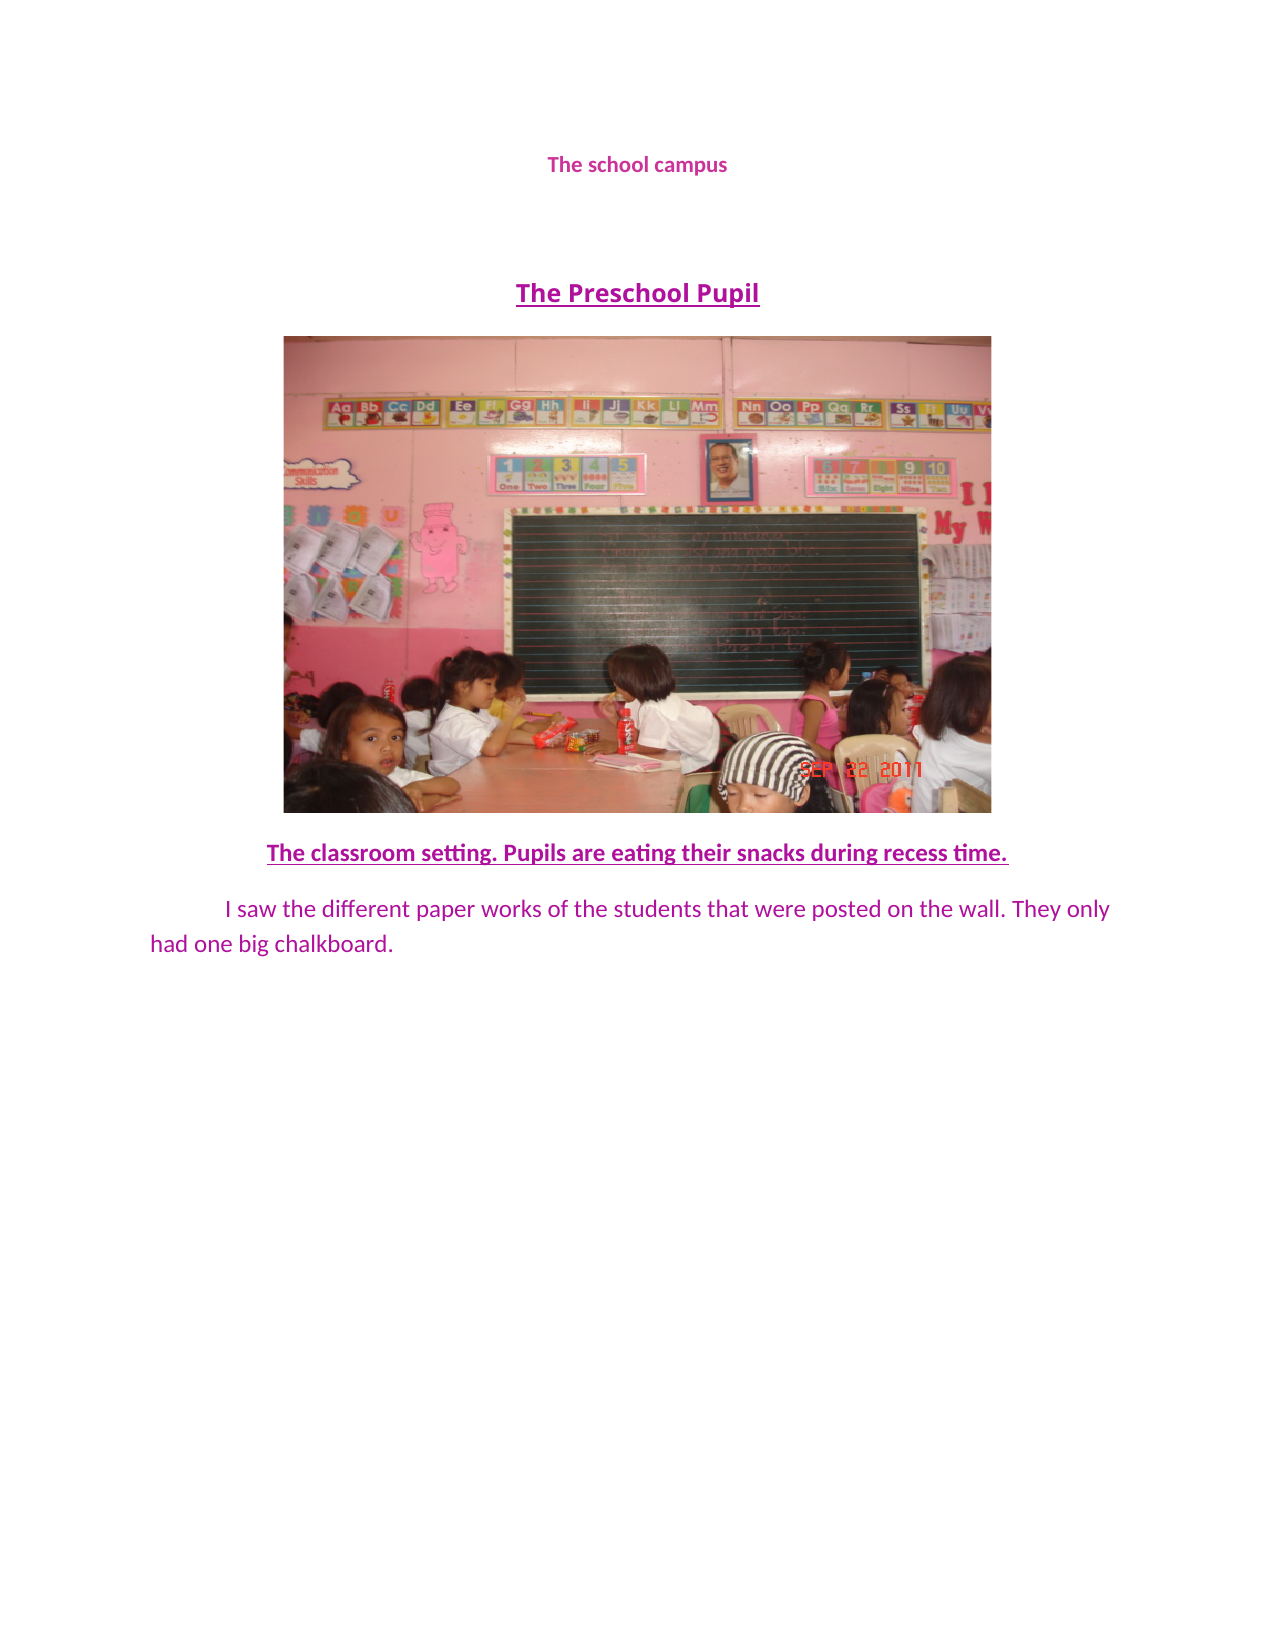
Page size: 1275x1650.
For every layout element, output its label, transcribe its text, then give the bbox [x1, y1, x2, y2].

text The school campus [150, 150, 1125, 178]
picture [283, 336, 992, 813]
text I saw the different paper works of the students that were posted on the wall. They only had one big chalkboard. [150, 893, 1125, 959]
text The classroom setting. Pupils are eating their snacks during recess time. [150, 838, 1125, 868]
text The Preschool Pupil [150, 276, 1125, 310]
